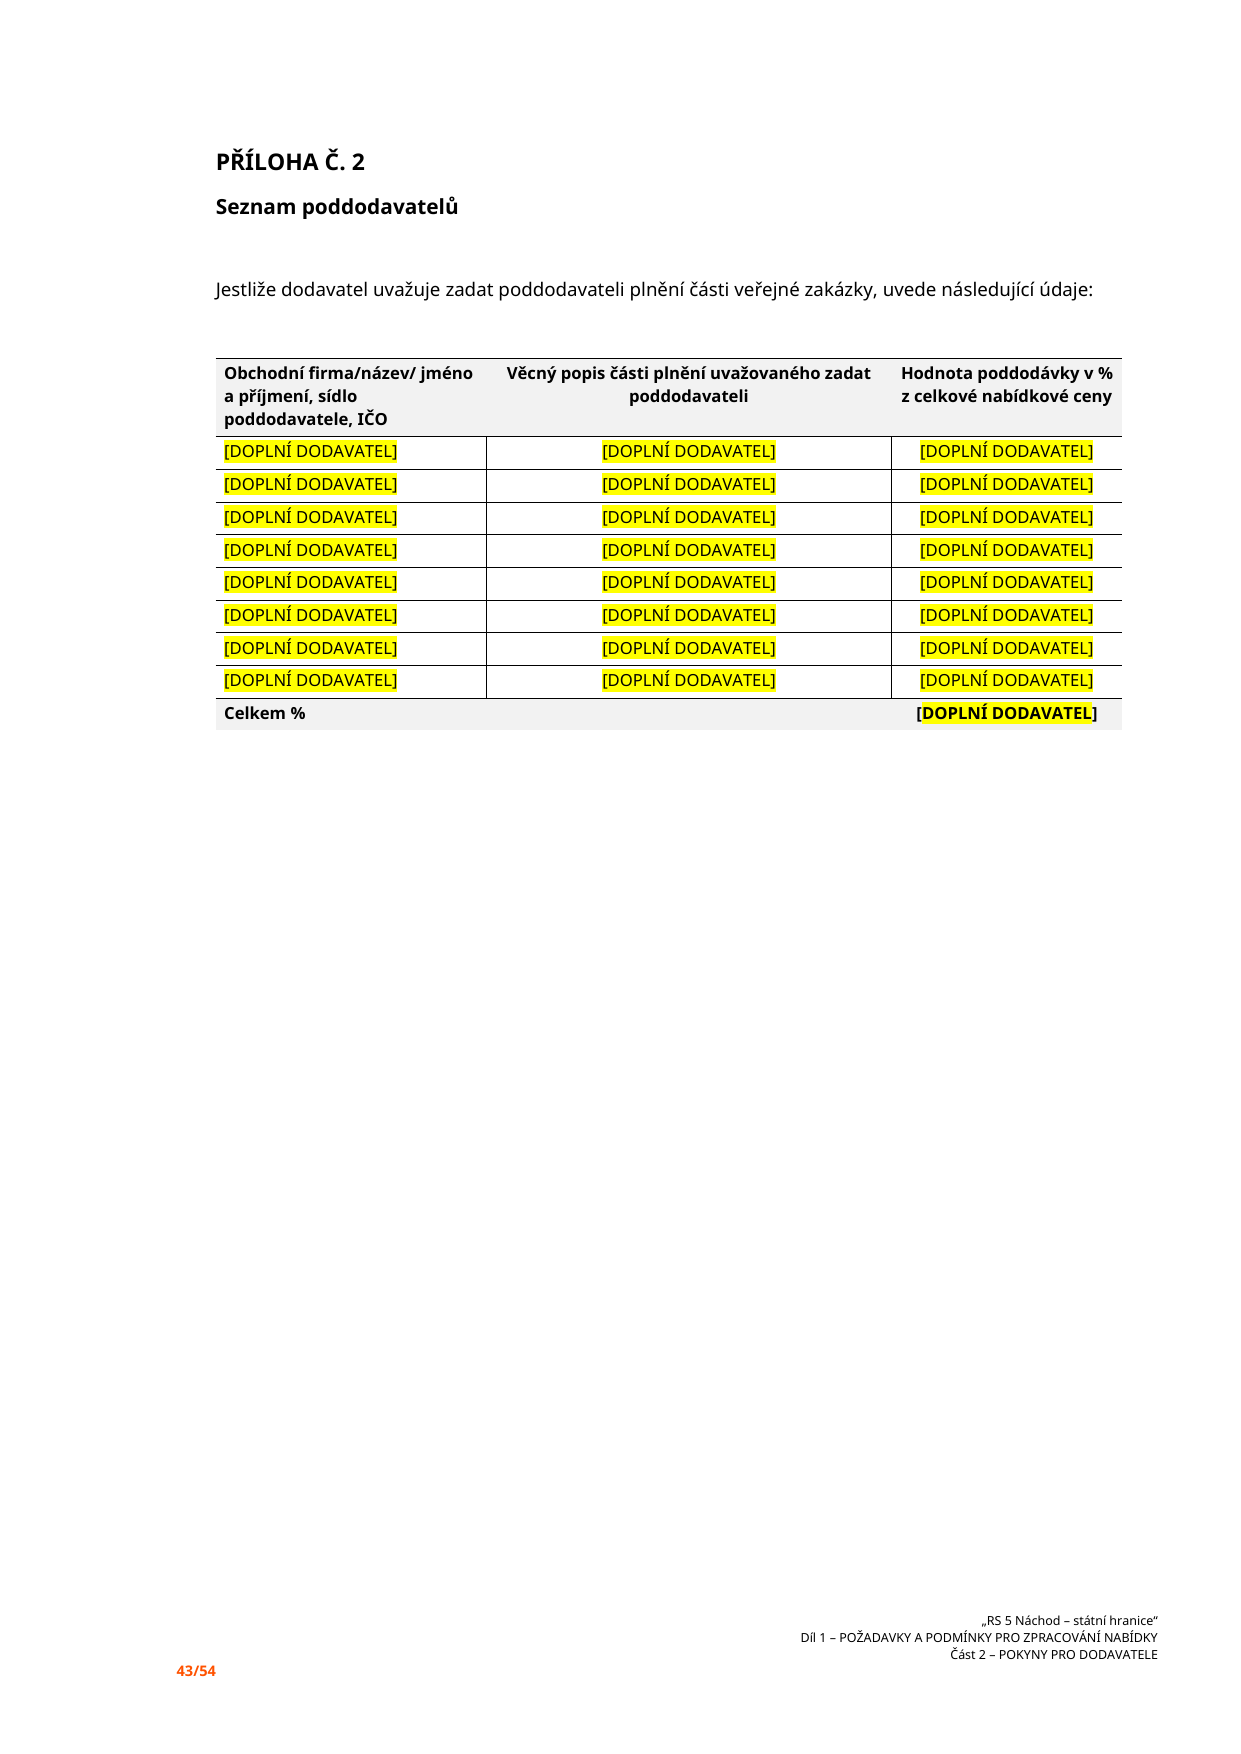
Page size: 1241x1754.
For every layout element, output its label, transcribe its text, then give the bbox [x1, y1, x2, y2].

table_header Hodnota poddodávky v % z celkové nabídkové ceny [891, 359, 1122, 436]
table_cell Celkem % [216, 699, 486, 730]
table_cell [DOPLNÍ DODAVATEL] [487, 601, 891, 632]
text Příloha č. 2 [216, 146, 1122, 177]
table_cell [DOPLNÍ DODAVATEL] [487, 633, 891, 665]
table_cell [DOPLNÍ DODAVATEL] [892, 503, 1122, 534]
table_cell [DOPLNÍ DODAVATEL] [892, 568, 1122, 599]
table_cell [DOPLNÍ DODAVATEL] [487, 666, 891, 698]
table_cell [DOPLNÍ DODAVATEL] [216, 535, 486, 567]
table_cell [DOPLNÍ DODAVATEL] [892, 633, 1122, 665]
table_cell [DOPLNÍ DODAVATEL] [216, 470, 486, 501]
table_header Věcný popis části plnění uvažovaného zadat poddodavateli [486, 359, 891, 436]
table_cell [DOPLNÍ DODAVATEL] [216, 437, 486, 469]
table_cell [DOPLNÍ DODAVATEL] [487, 568, 891, 599]
table_cell [DOPLNÍ DODAVATEL] [216, 568, 486, 599]
table_cell [DOPLNÍ DODAVATEL] [892, 470, 1122, 501]
table_cell [DOPLNÍ DODAVATEL] [892, 535, 1122, 567]
table_cell [DOPLNÍ DODAVATEL] [216, 666, 486, 698]
text Seznam poddodavatelů [216, 192, 1122, 221]
table_cell [DOPLNÍ DODAVATEL] [216, 601, 486, 632]
table_header Obchodní firma/název/ jméno a příjmení, sídlo poddodavatele, IČO [216, 359, 486, 436]
table_cell [DOPLNÍ DODAVATEL] [216, 633, 486, 665]
table_cell [DOPLNÍ DODAVATEL] [487, 437, 891, 469]
table_cell [DOPLNÍ DODAVATEL] [892, 437, 1122, 469]
table_cell [DOPLNÍ DODAVATEL] [487, 503, 891, 534]
table_cell [486, 699, 891, 730]
table_cell [DOPLNÍ DODAVATEL] [892, 601, 1122, 632]
table_cell [DOPLNÍ DODAVATEL] [487, 470, 891, 501]
text Jestliže dodavatel uvažuje zadat poddodavateli plnění části veřejné zakázky, uvede následující údaje: [216, 277, 1122, 302]
table_cell [DOPLNÍ DODAVATEL] [891, 699, 1122, 730]
table_cell [DOPLNÍ DODAVATEL] [216, 503, 486, 534]
table_cell [DOPLNÍ DODAVATEL] [487, 535, 891, 567]
table_cell [DOPLNÍ DODAVATEL] [892, 666, 1122, 698]
